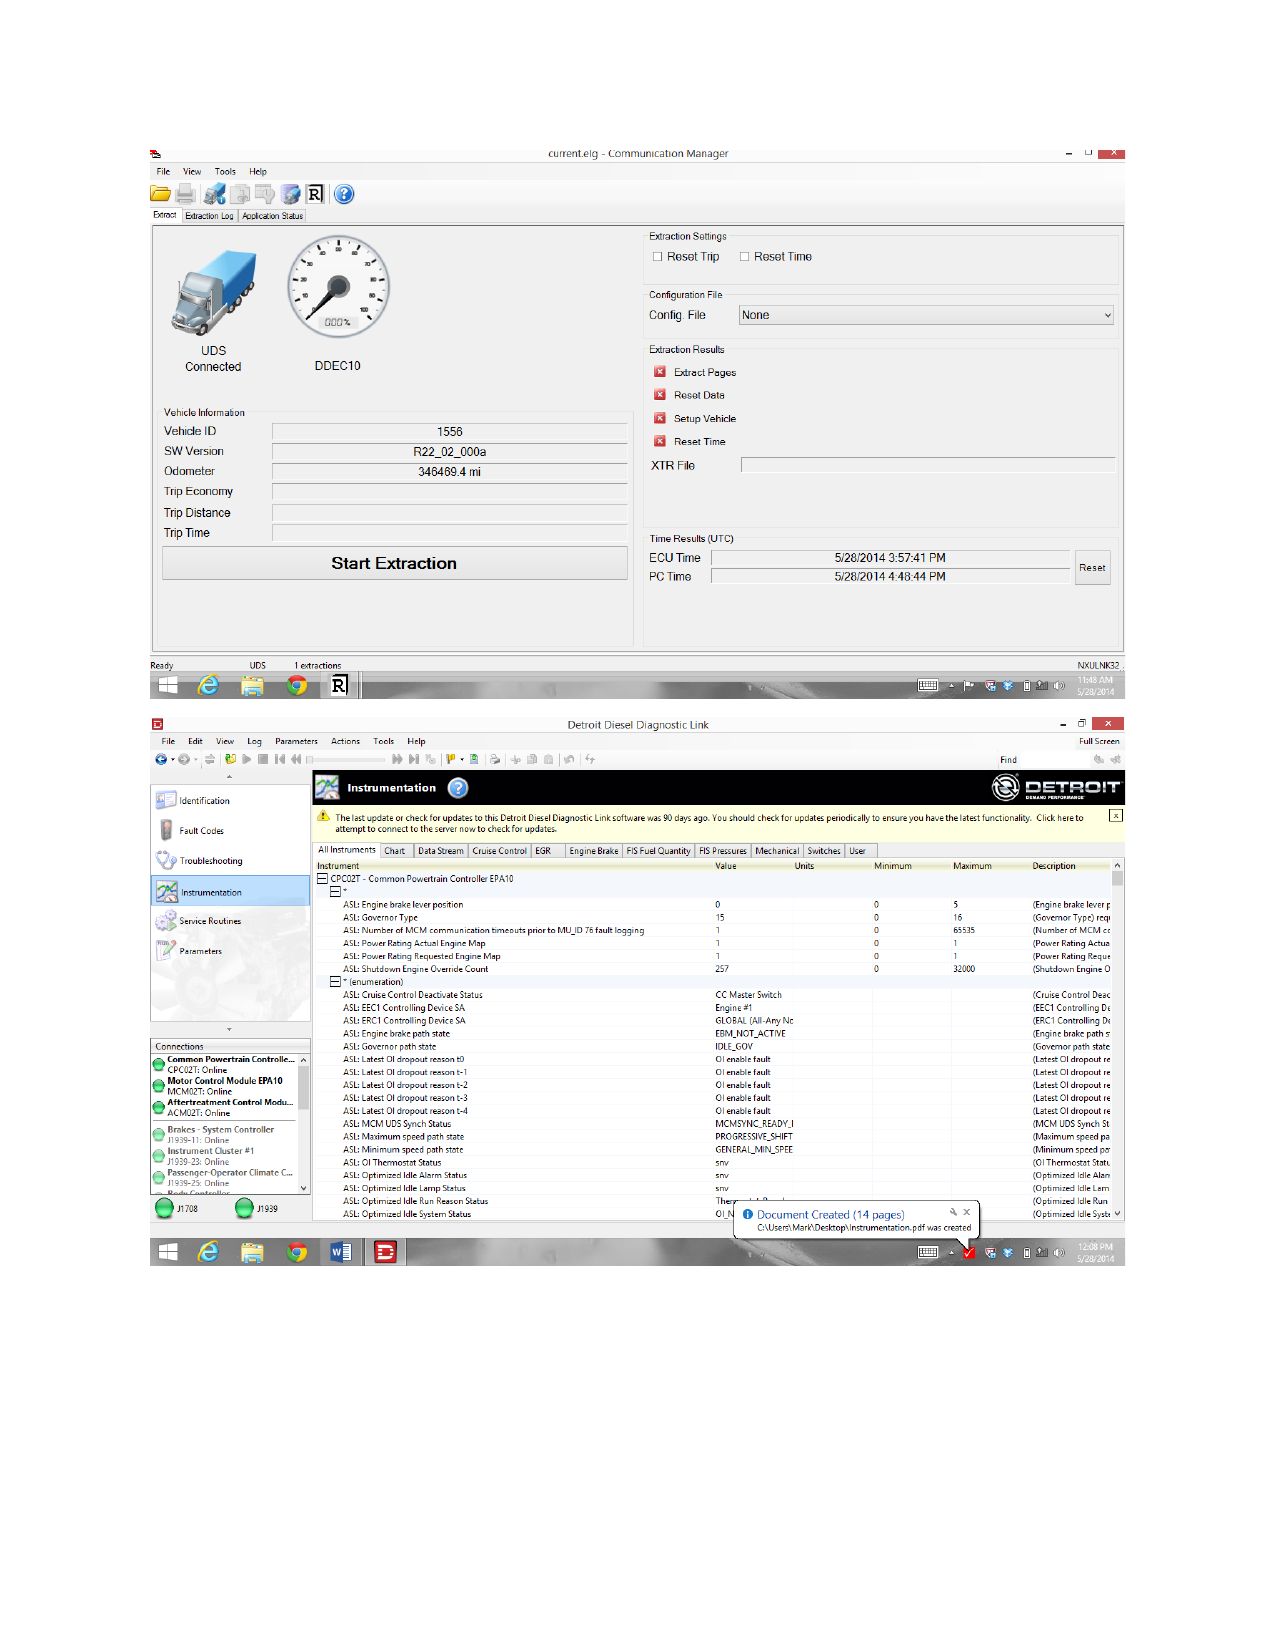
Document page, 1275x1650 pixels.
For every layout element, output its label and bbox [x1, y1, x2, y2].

picture [150, 717, 1125, 1266]
picture [150, 150, 1125, 699]
